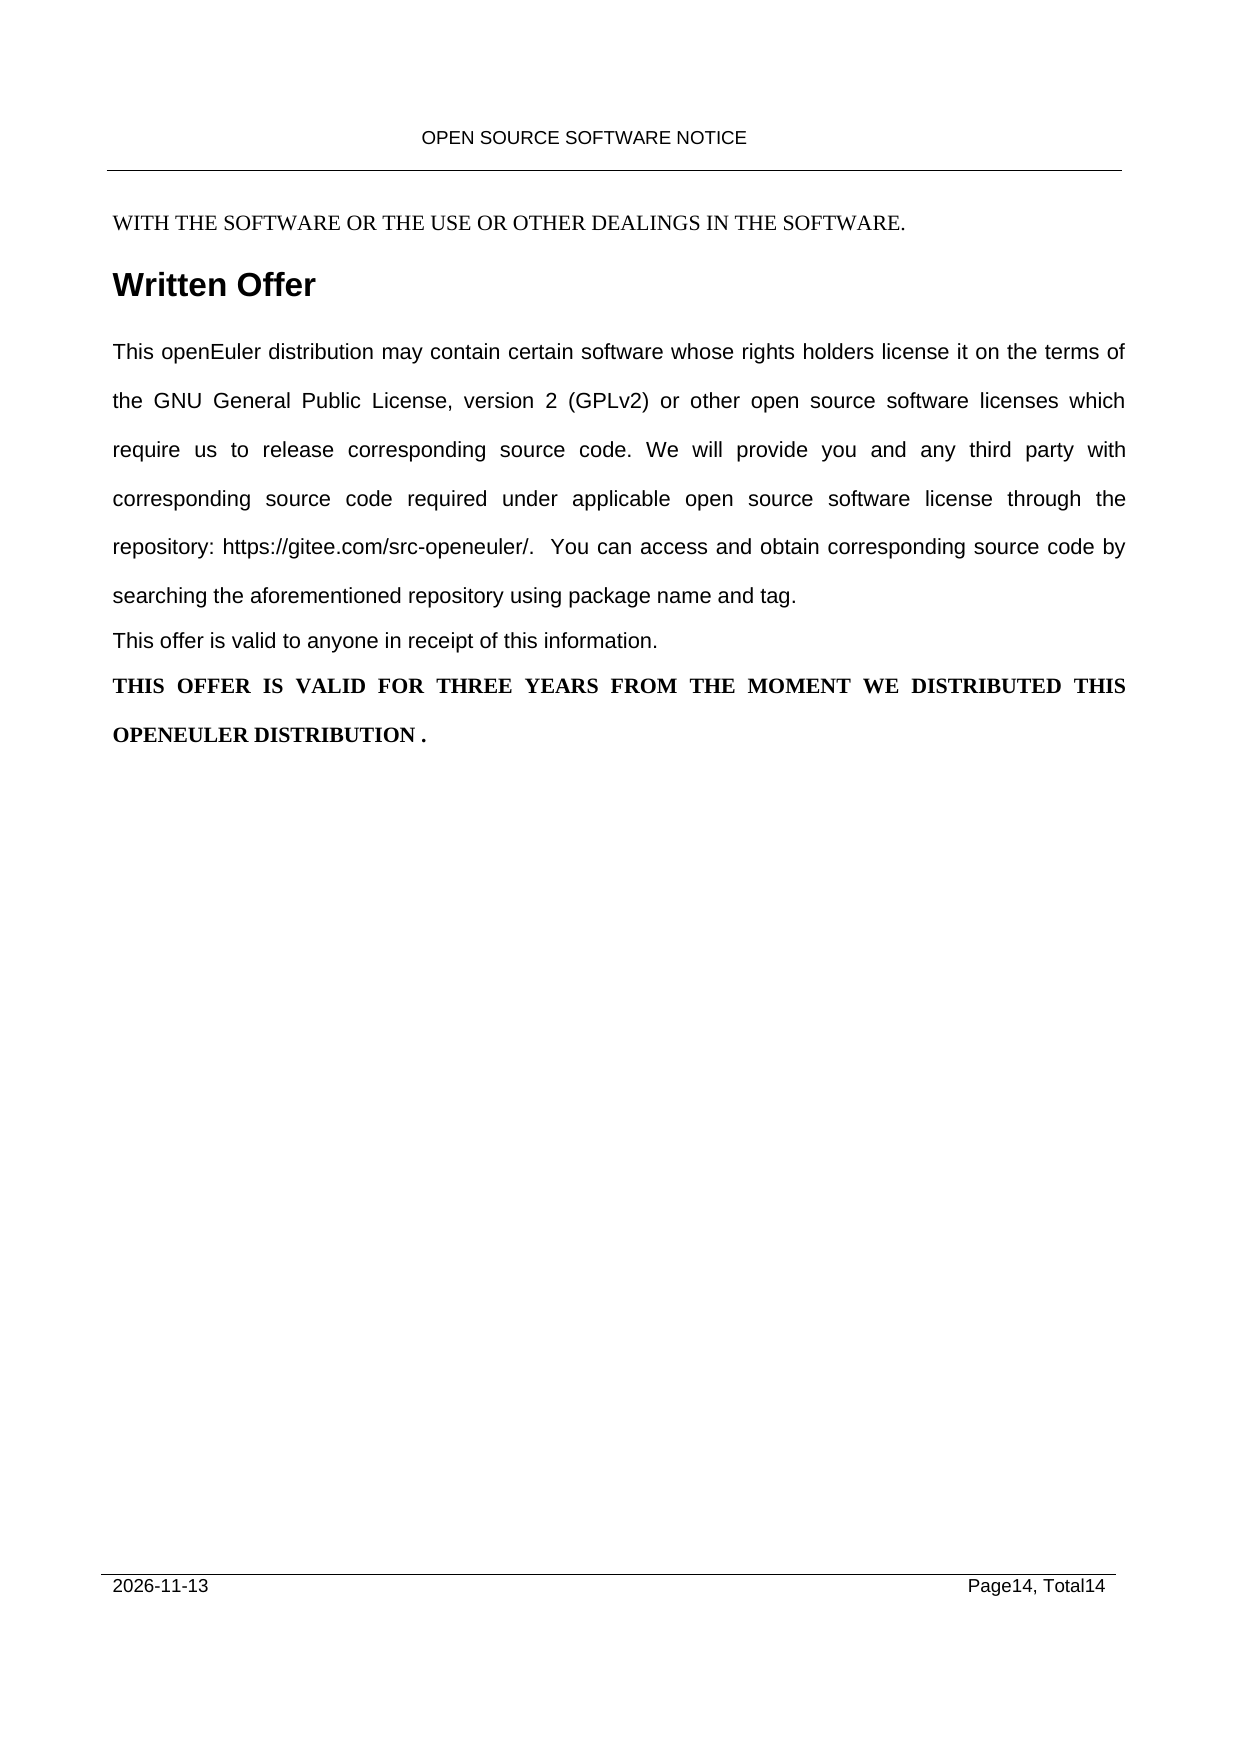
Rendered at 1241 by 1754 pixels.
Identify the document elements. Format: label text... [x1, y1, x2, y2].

text This openEuler distribution may contain certain software whose rights holders license it on the terms of the GNU General Public License, version 2 (GPLv2) or other open source software licenses which require us to release corresponding source code. We will provide you and any third party with corresponding source code required under applicable open source software license through the repository: https://gitee.com/src-openeuler/. You can access and obtain corresponding source code by searching the aforementioned repository using package name and tag. [112, 336, 1128, 612]
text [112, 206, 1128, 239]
text THIS OFFER IS VALID FOR THREE YEARS FROM THE MOMENT WE DISTRIBUTED THIS OPENEULER DISTRIBUTION . [112, 669, 1128, 751]
text This offer is valid to anyone in receipt of this information. [112, 624, 1128, 657]
text Written Offer [112, 251, 1128, 316]
